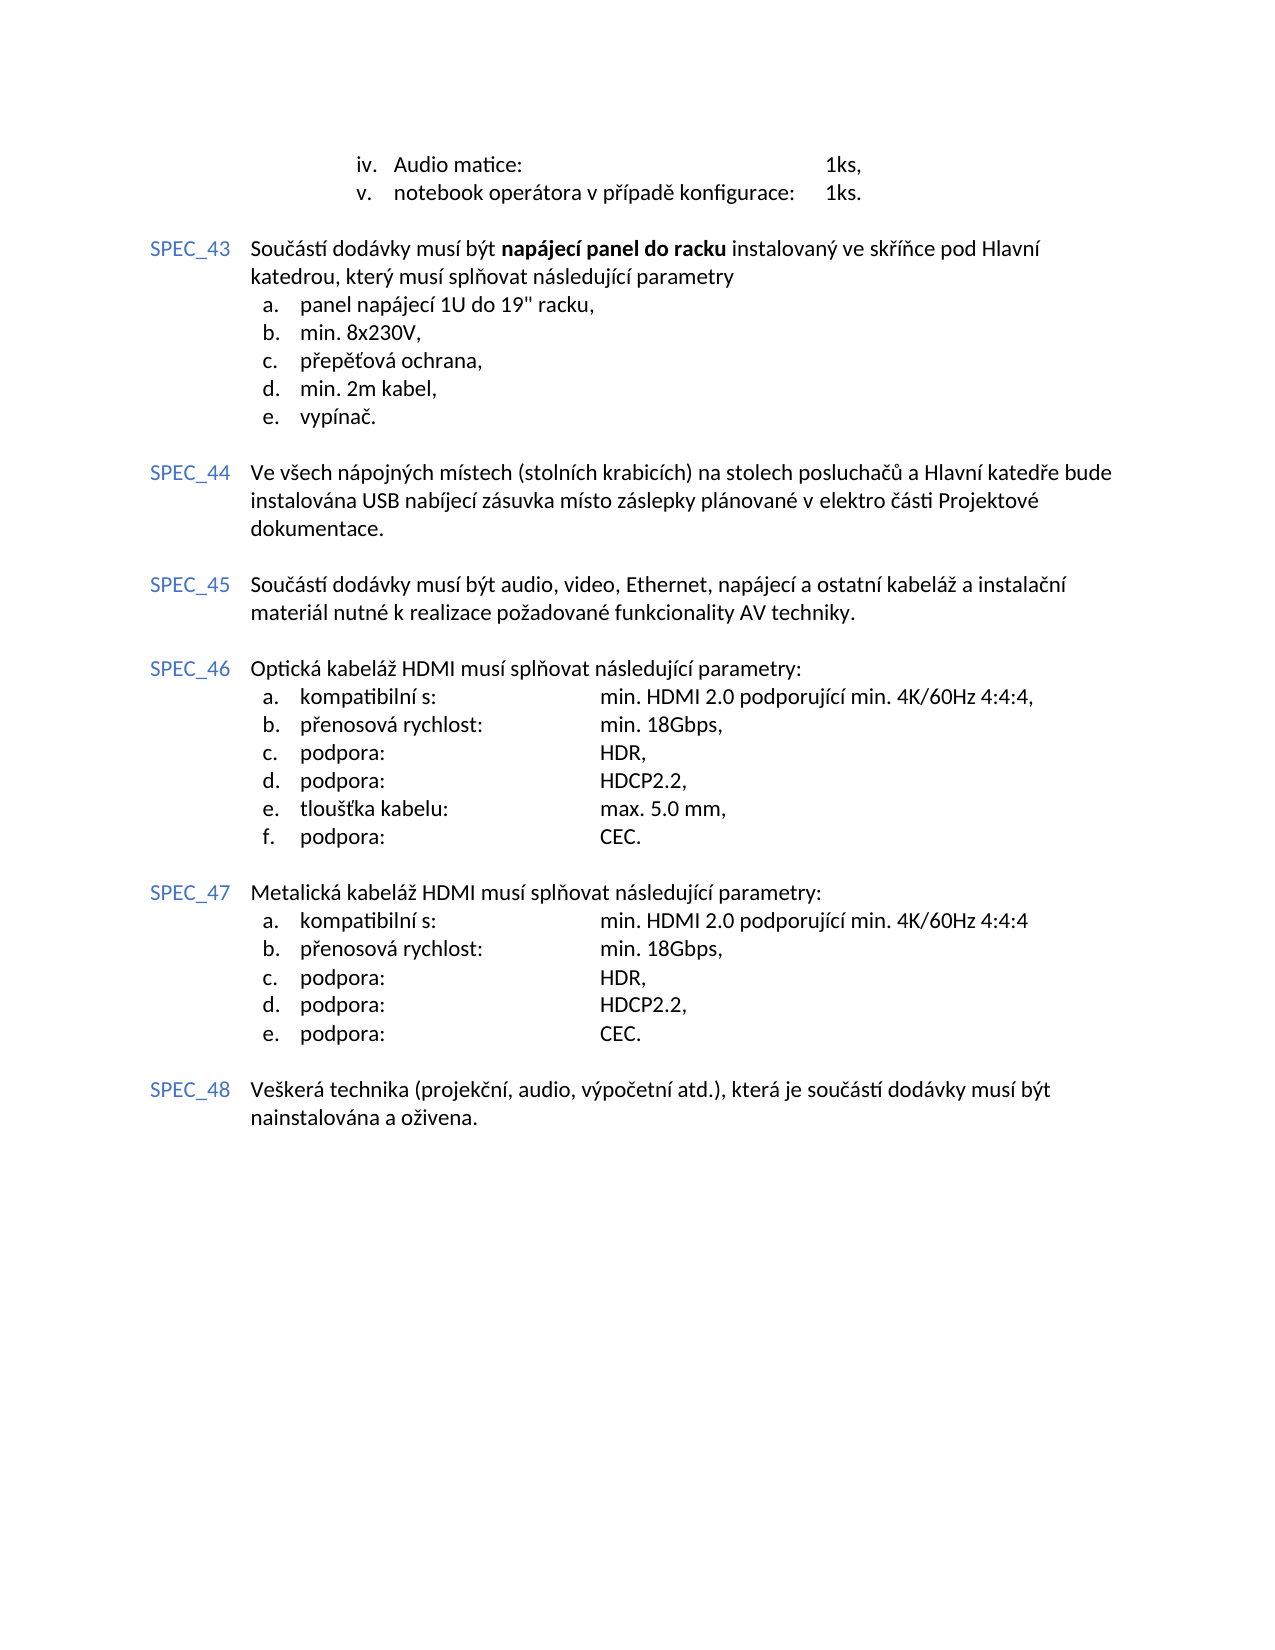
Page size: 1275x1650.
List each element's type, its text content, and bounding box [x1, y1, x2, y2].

list kompatibilní s: min. HDMI 2.0 podporující min. 4K/60Hz 4:4:4 [262, 907, 1125, 934]
list Optická kabeláž HDMI musí splňovat následující parametry: [150, 654, 1125, 682]
list Veškerá technika (projekční, audio, výpočetní atd.), která je součástí dodávky musí být nainstalována a oživena. [150, 1075, 1125, 1131]
list panel napájecí 1U do 19" racku, [262, 290, 1125, 318]
list min. 8x230V, [262, 318, 1125, 346]
list přepěťová ochrana, [262, 346, 1125, 374]
list přenosová rychlost: min. 18Gbps, [262, 934, 1125, 963]
list vypínač. [262, 402, 1125, 430]
list podpora: HDR, [262, 963, 1125, 991]
list podpora: HDCP2.2, [262, 766, 1125, 794]
list Audio matice: 1ks, [356, 150, 1125, 178]
list Ve všech nápojných místech (stolních krabicích) na stolech posluchačů a Hlavní katedře bude instalována USB nabíjecí zásuvka místo záslepky plánované v elektro části Projektové dokumentace. [150, 458, 1125, 542]
list kompatibilní s: min. HDMI 2.0 podporující min. 4K/60Hz 4:4:4, [262, 682, 1125, 710]
list Součástí dodávky musí být napájecí panel do racku instalovaný ve skříňce pod Hlavní katedrou, který musí splňovat následující parametry [150, 234, 1125, 290]
list podpora: CEC. [262, 1019, 1125, 1047]
list min. 2m kabel, [262, 374, 1125, 402]
list podpora: CEC. [262, 822, 1125, 851]
list notebook operátora v případě konfigurace: 1ks. [356, 178, 1125, 206]
list tloušťka kabelu: max. 5.0 mm, [262, 794, 1125, 822]
list přenosová rychlost: min. 18Gbps, [262, 710, 1125, 738]
list podpora: HDCP2.2, [262, 991, 1125, 1019]
list Součástí dodávky musí být audio, video, Ethernet, napájecí a ostatní kabeláž a instalační materiál nutné k realizace požadované funkcionality AV techniky. [150, 570, 1125, 626]
list Metalická kabeláž HDMI musí splňovat následující parametry: [150, 878, 1125, 907]
list podpora: HDR, [262, 738, 1125, 766]
